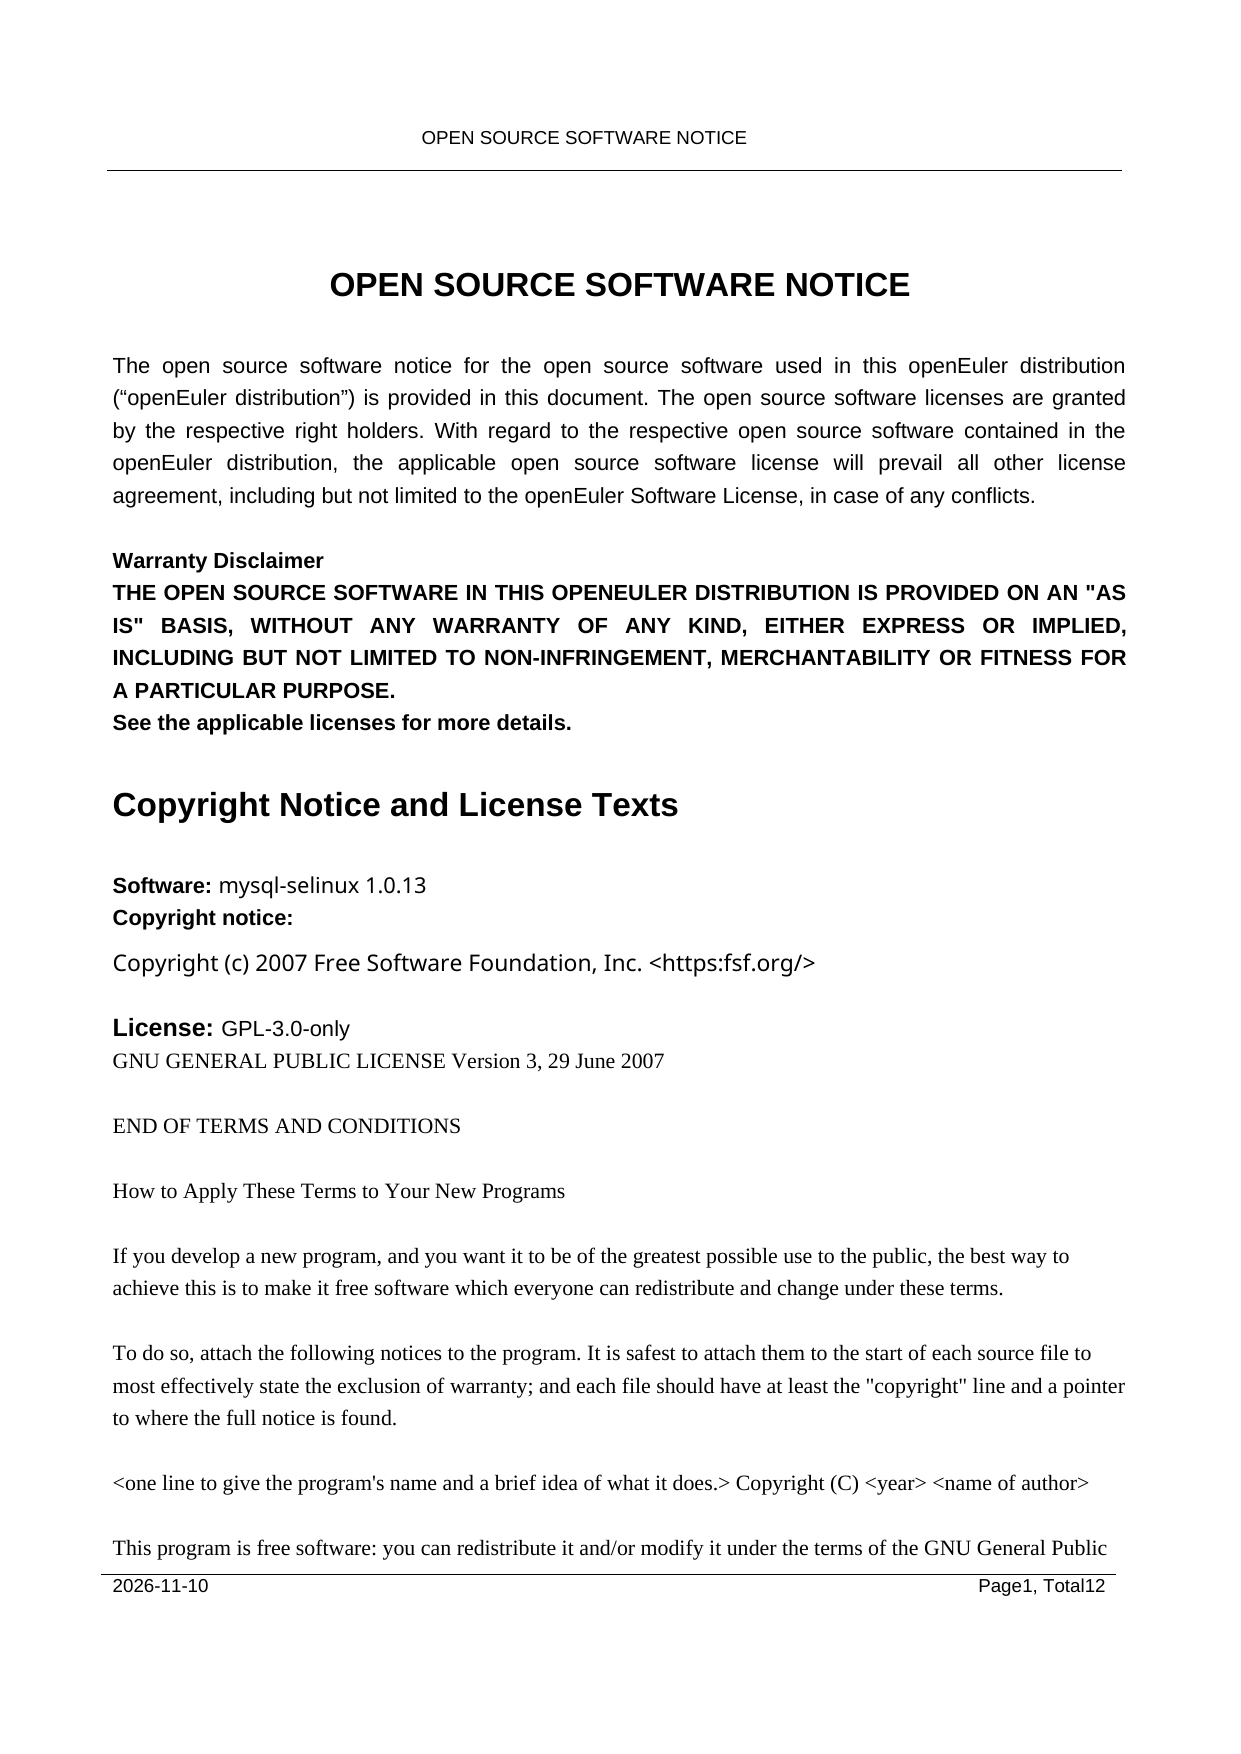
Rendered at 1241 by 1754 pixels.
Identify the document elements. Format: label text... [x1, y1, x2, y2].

text License: GPL-3.0-only [112, 1012, 1128, 1044]
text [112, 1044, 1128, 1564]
text Copyright (c) 2007 Free Software Foundation, Inc. <https:fsf.org/> [112, 947, 1128, 1012]
text Copyright notice: [112, 901, 1128, 934]
title Software: mysql-selinux 1.0.13 [112, 869, 1128, 901]
text Warranty Disclaimer [112, 544, 1128, 576]
text The open source software notice for the open source software used in this openEuler distribution (“openEuler distribution”) is provided in this document. The open source software licenses are granted by the respective right holders. With regard to the respective open source software contained in the openEuler distribution, the applicable open source software license will prevail all other license agreement, including but not limited to the openEuler Software License, in case of any conflicts. [112, 349, 1128, 511]
text THE OPEN SOURCE SOFTWARE IN THIS OPENEULER DISTRIBUTION IS PROVIDED ON AN "AS IS" BASIS, WITHOUT ANY WARRANTY OF ANY KIND, EITHER EXPRESS OR IMPLIED, INCLUDING BUT NOT LIMITED TO NON-INFRINGEMENT, MERCHANTABILITY OR FITNESS FOR A PARTICULAR PURPOSE. See the applicable licenses for more details. [112, 576, 1128, 739]
text Copyright Notice and License Texts [112, 771, 1128, 836]
text OPEN SOURCE SOFTWARE NOTICE [112, 251, 1128, 316]
